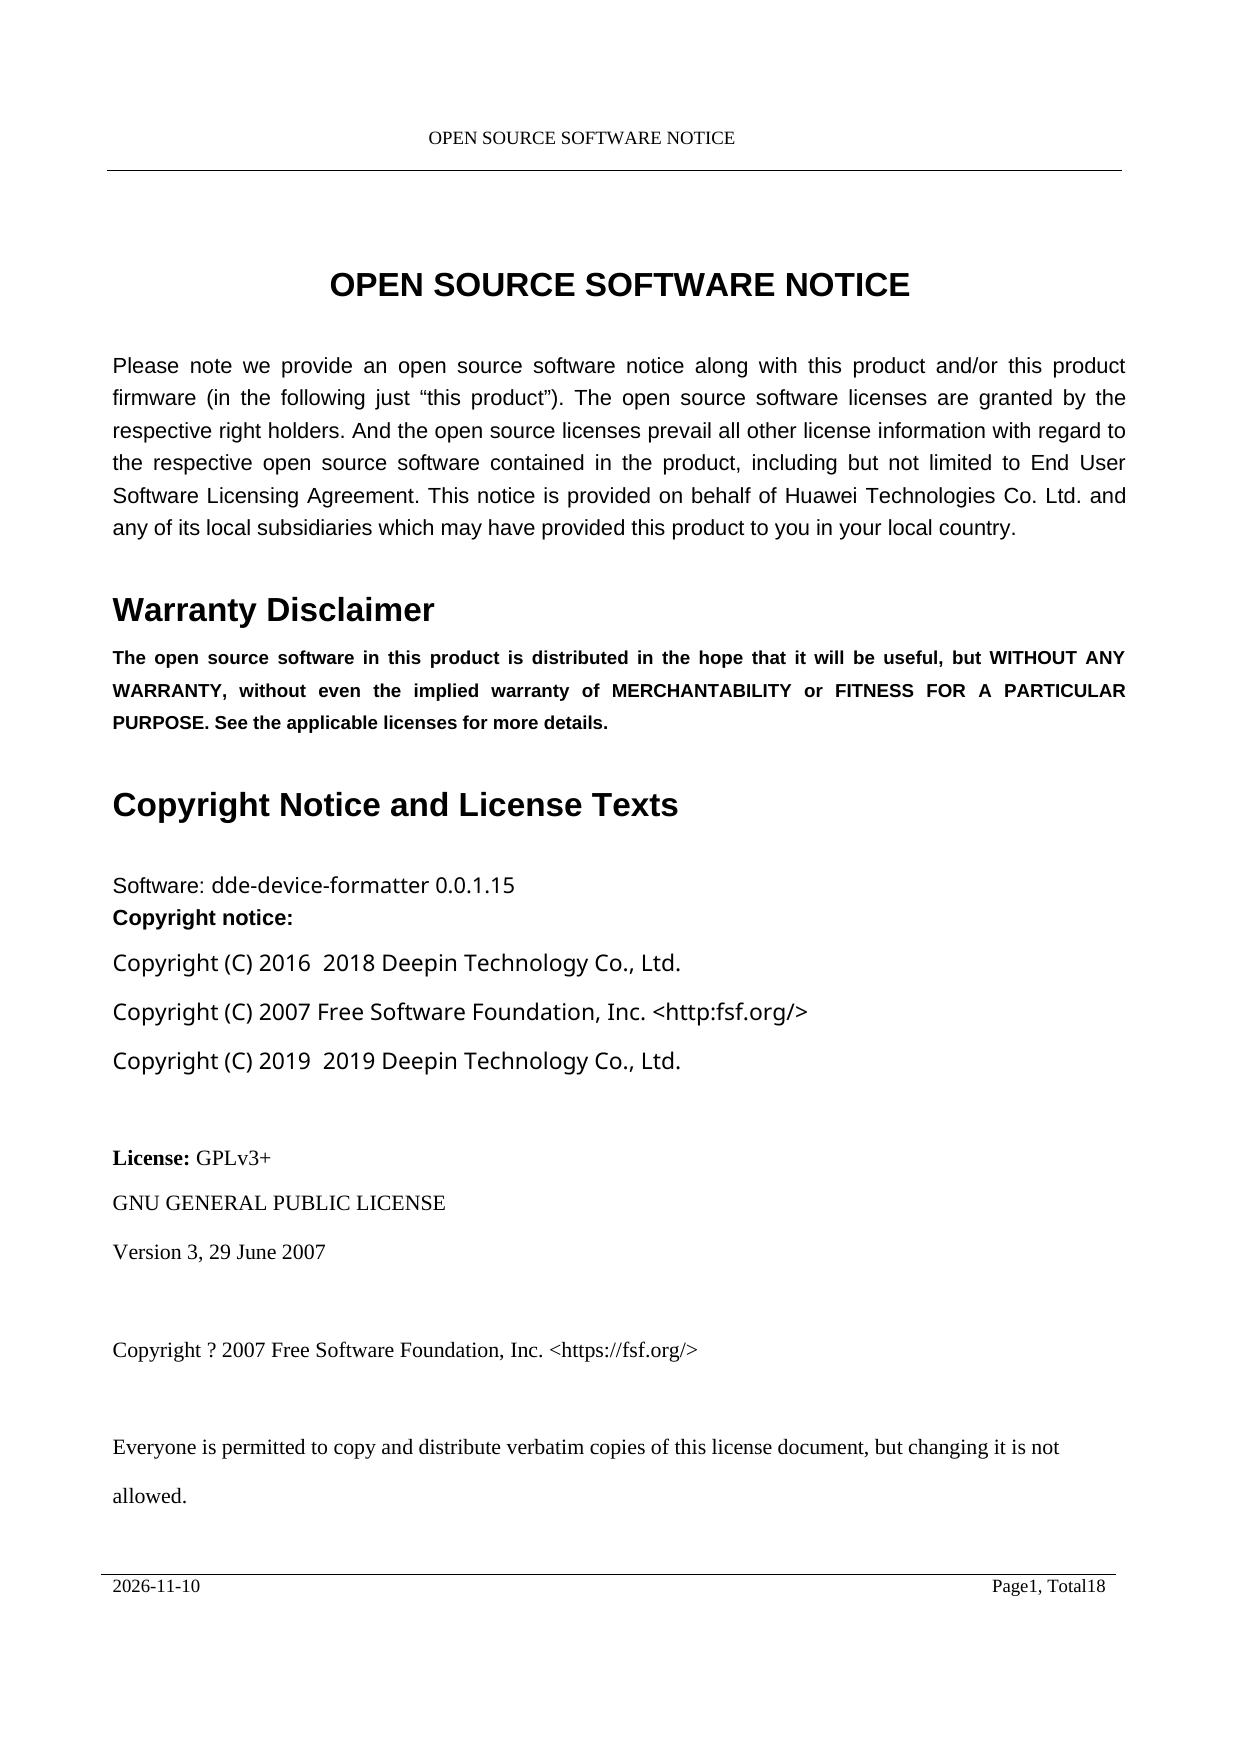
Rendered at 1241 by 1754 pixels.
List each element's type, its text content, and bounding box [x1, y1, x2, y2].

text Copyright notice: [112, 901, 1128, 934]
text License: GPLv3+ [112, 1142, 1128, 1174]
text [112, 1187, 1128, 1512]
text Copyright (C) 2016 2018 Deepin Technology Co., Ltd. Copyright (C) 2007 Free Software Foundation, Inc. <http:fsf.org/> Copyright (C) 2019 2019 Deepin Technology Co., Ltd. [112, 947, 1128, 1125]
text Please note we provide an open source software notice along with this product and/or this product firmware (in the following just “this product”). The open source software licenses are granted by the respective right holders. And the open source licenses prevail all other license information with regard to the respective open source software contained in the product, including but not limited to End User Software Licensing Agreement. This notice is provided on behalf of Huawei Technologies Co. Ltd. and any of its local subsidiaries which may have provided this product to you in your local country. [112, 349, 1128, 544]
text Software: dde-device-formatter 0.0.1.15 [112, 869, 1128, 901]
text Copyright Notice and License Texts [112, 771, 1128, 836]
text OPEN SOURCE SOFTWARE NOTICE [112, 251, 1128, 316]
text Warranty Disclaimer [112, 576, 1128, 641]
text The open source software in this product is distributed in the hope that it will be useful, but WITHOUT ANY WARRANTY, without even the implied warranty of MERCHANTABILITY or FITNESS FOR A PARTICULAR PURPOSE. See the applicable licenses for more details. [112, 641, 1128, 739]
